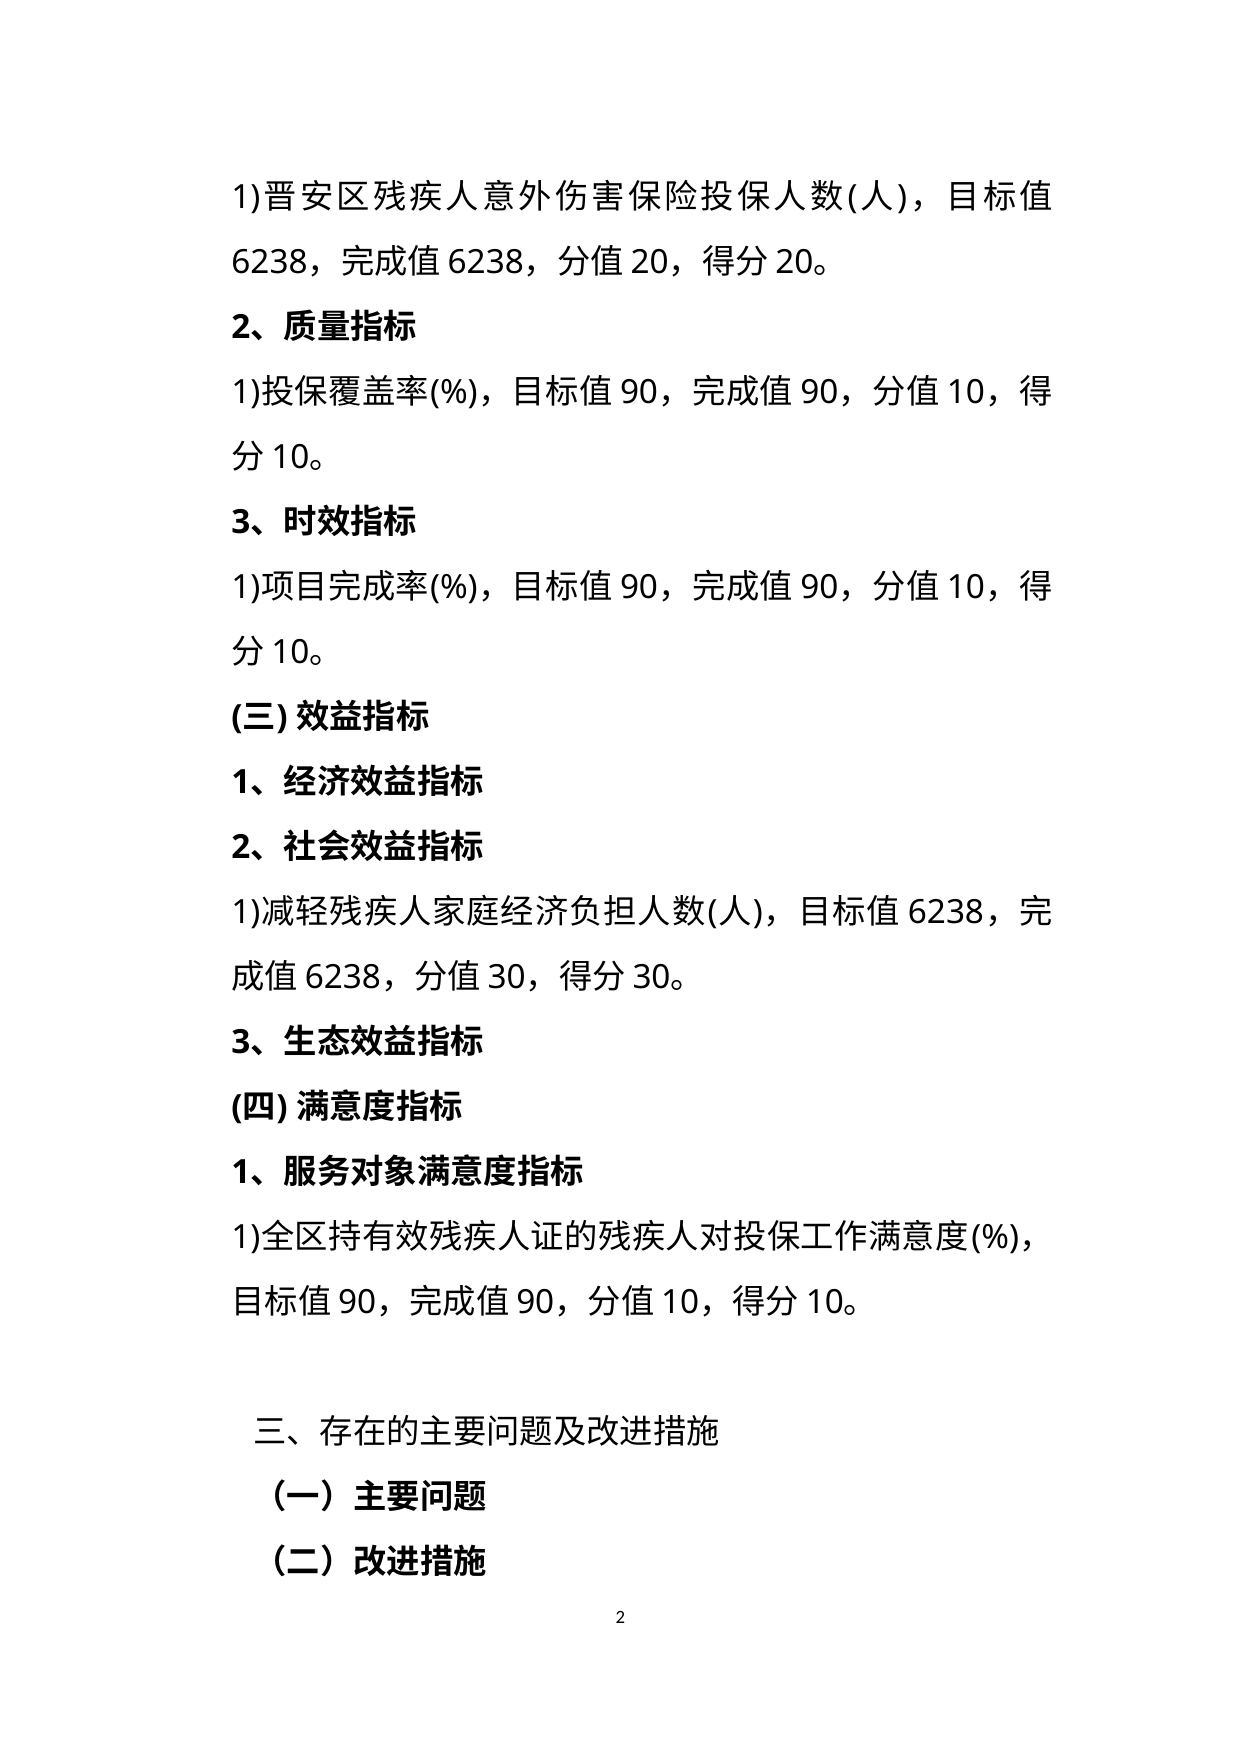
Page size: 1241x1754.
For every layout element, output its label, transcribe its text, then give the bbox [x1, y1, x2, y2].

text （二）改进措施 [187, 1527, 1053, 1592]
text 3、时效指标 [231, 487, 1053, 552]
text 1、服务对象满意度指标 [231, 1137, 1053, 1202]
text 1)全区持有效残疾人证的残疾人对投保工作满意度(%)，目标值90，完成值90，分值10，得分10。 [231, 1202, 1053, 1332]
text 2、社会效益指标 [231, 812, 1053, 877]
text 2、质量指标 [231, 292, 1053, 357]
text 三、存在的主要问题及改进措施 [187, 1397, 1053, 1462]
text (三) 效益指标 [231, 682, 1053, 747]
text (四) 满意度指标 [231, 1072, 1053, 1137]
text 3、生态效益指标 [231, 1007, 1053, 1072]
text 1)晋安区残疾人意外伤害保险投保人数(人)，目标值6238，完成值6238，分值20，得分20。 [231, 162, 1053, 292]
text 1)减轻残疾人家庭经济负担人数(人)，目标值6238，完成值6238，分值30，得分30。 [231, 877, 1053, 1007]
text 1)投保覆盖率(%)，目标值90，完成值90，分值10，得分10。 [231, 357, 1053, 487]
text （一）主要问题 [187, 1462, 1053, 1527]
text 1)项目完成率(%)，目标值90，完成值90，分值10，得分10。 [231, 552, 1053, 682]
text 1、经济效益指标 [231, 747, 1053, 812]
